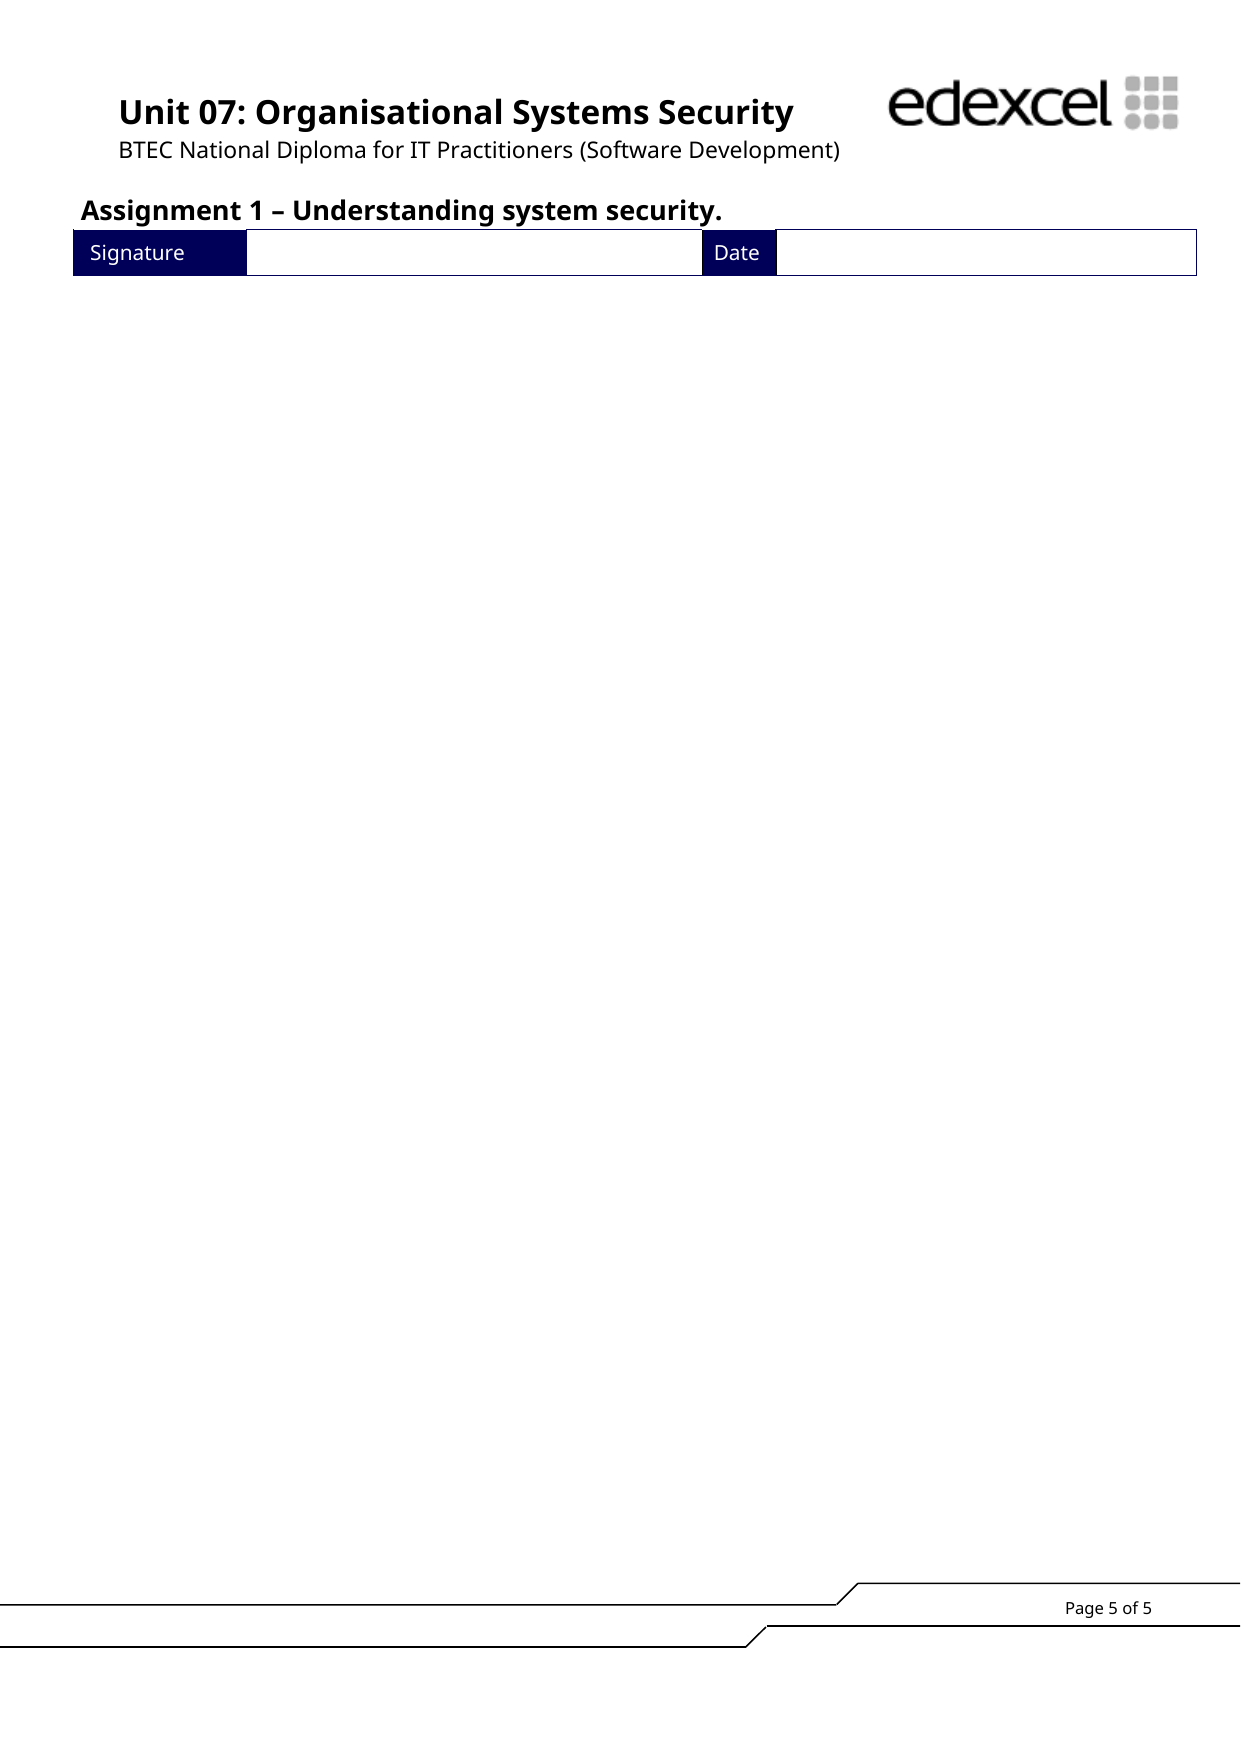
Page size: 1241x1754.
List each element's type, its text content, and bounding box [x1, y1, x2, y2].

table_cell Signature [74, 230, 246, 275]
table_cell [777, 230, 1196, 275]
table_cell [247, 230, 702, 275]
picture [855, 42, 1212, 164]
table_cell Date [703, 230, 775, 275]
